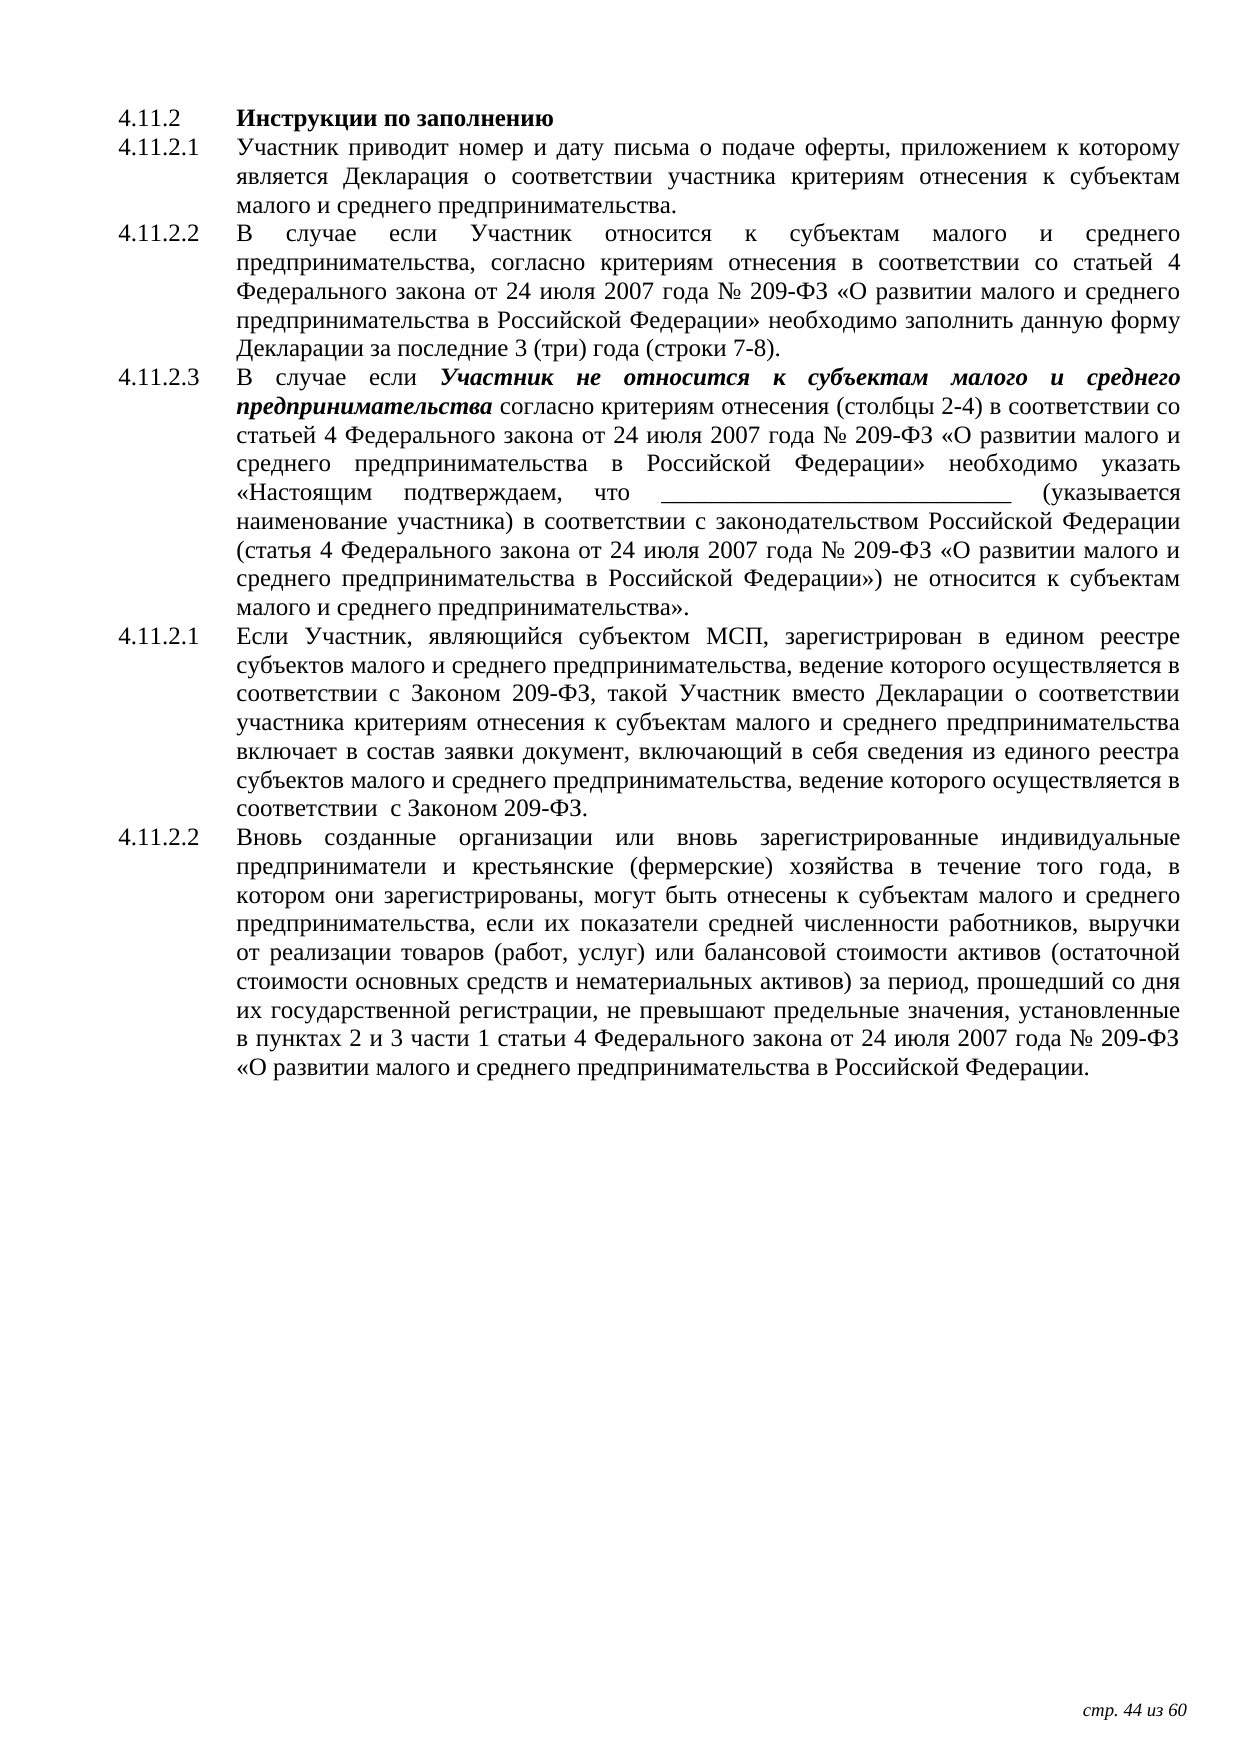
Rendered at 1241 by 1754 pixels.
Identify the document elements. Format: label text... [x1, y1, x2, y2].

list Инструкции по заполнению [118, 103, 1181, 132]
list Вновь созданные организации или вновь зарегистрированные индивидуальные предприниматели и крестьянские (фермерские) хозяйства в течение того года, в котором они зарегистрированы, могут быть отнесены к субъектам малого и среднего предпринимательства, если их показатели средней численности работников, выручки от реализации товаров (работ, услуг) или балансовой стоимости активов (остаточной стоимости основных средств и нематериальных активов) за период, прошедший со дня их государственной регистрации, не превышают предельные значения, установленные в пунктах 2 и 3 части 1 статьи 4 Федерального закона от 24 июля 2007 года № 209-ФЗ «О развитии малого и среднего предпринимательства в Российской Федерации. [118, 822, 1181, 1081]
list В случае если Участник относится к субъектам малого и среднего предпринимательства, согласно критериям отнесения в соответствии со статьей 4 Федерального закона от 24 июля 2007 года № 209-ФЗ «О развитии малого и среднего предпринимательства в Российской Федерации» необходимо заполнить данную форму Декларации за последние 3 (три) года (строки 7-8). [118, 218, 1181, 362]
list Если Участник, являющийся субъектом МСП, зарегистрирован в едином реестре субъектов малого и среднего предпринимательства, ведение которого осуществляется в соответствии с Законом 209-ФЗ, такой Участник вместо Декларации о соответствии участника критериям отнесения к субъектам малого и среднего предпринимательства включает в состав заявки документ, включающий в себя сведения из единого реестра субъектов малого и среднего предпринимательства, ведение которого осуществляется в соответствии с Законом 209-ФЗ. [118, 621, 1181, 822]
list Участник приводит номер и дату письма о подаче оферты, приложением к которому является Декларация о соответствии участника критериям отнесения к субъектам малого и среднего предпринимательства. [118, 132, 1181, 218]
list В случае если Участник не относится к субъектам малого и среднего предпринимательства согласно критериям отнесения (столбцы 2-4) в соответствии со статьей 4 Федерального закона от 24 июля 2007 года № 209-ФЗ «О развитии малого и среднего предпринимательства в Российской Федерации» необходимо указать «Настоящим подтверждаем, что ____________________________ (указывается наименование участника) в соответствии с законодательством Российской Федерации (статья 4 Федерального закона от 24 июля 2007 года № 209-ФЗ «О развитии малого и среднего предпринимательства в Российской Федерации») не относится к субъектам малого и среднего предпринимательства». [118, 362, 1181, 621]
